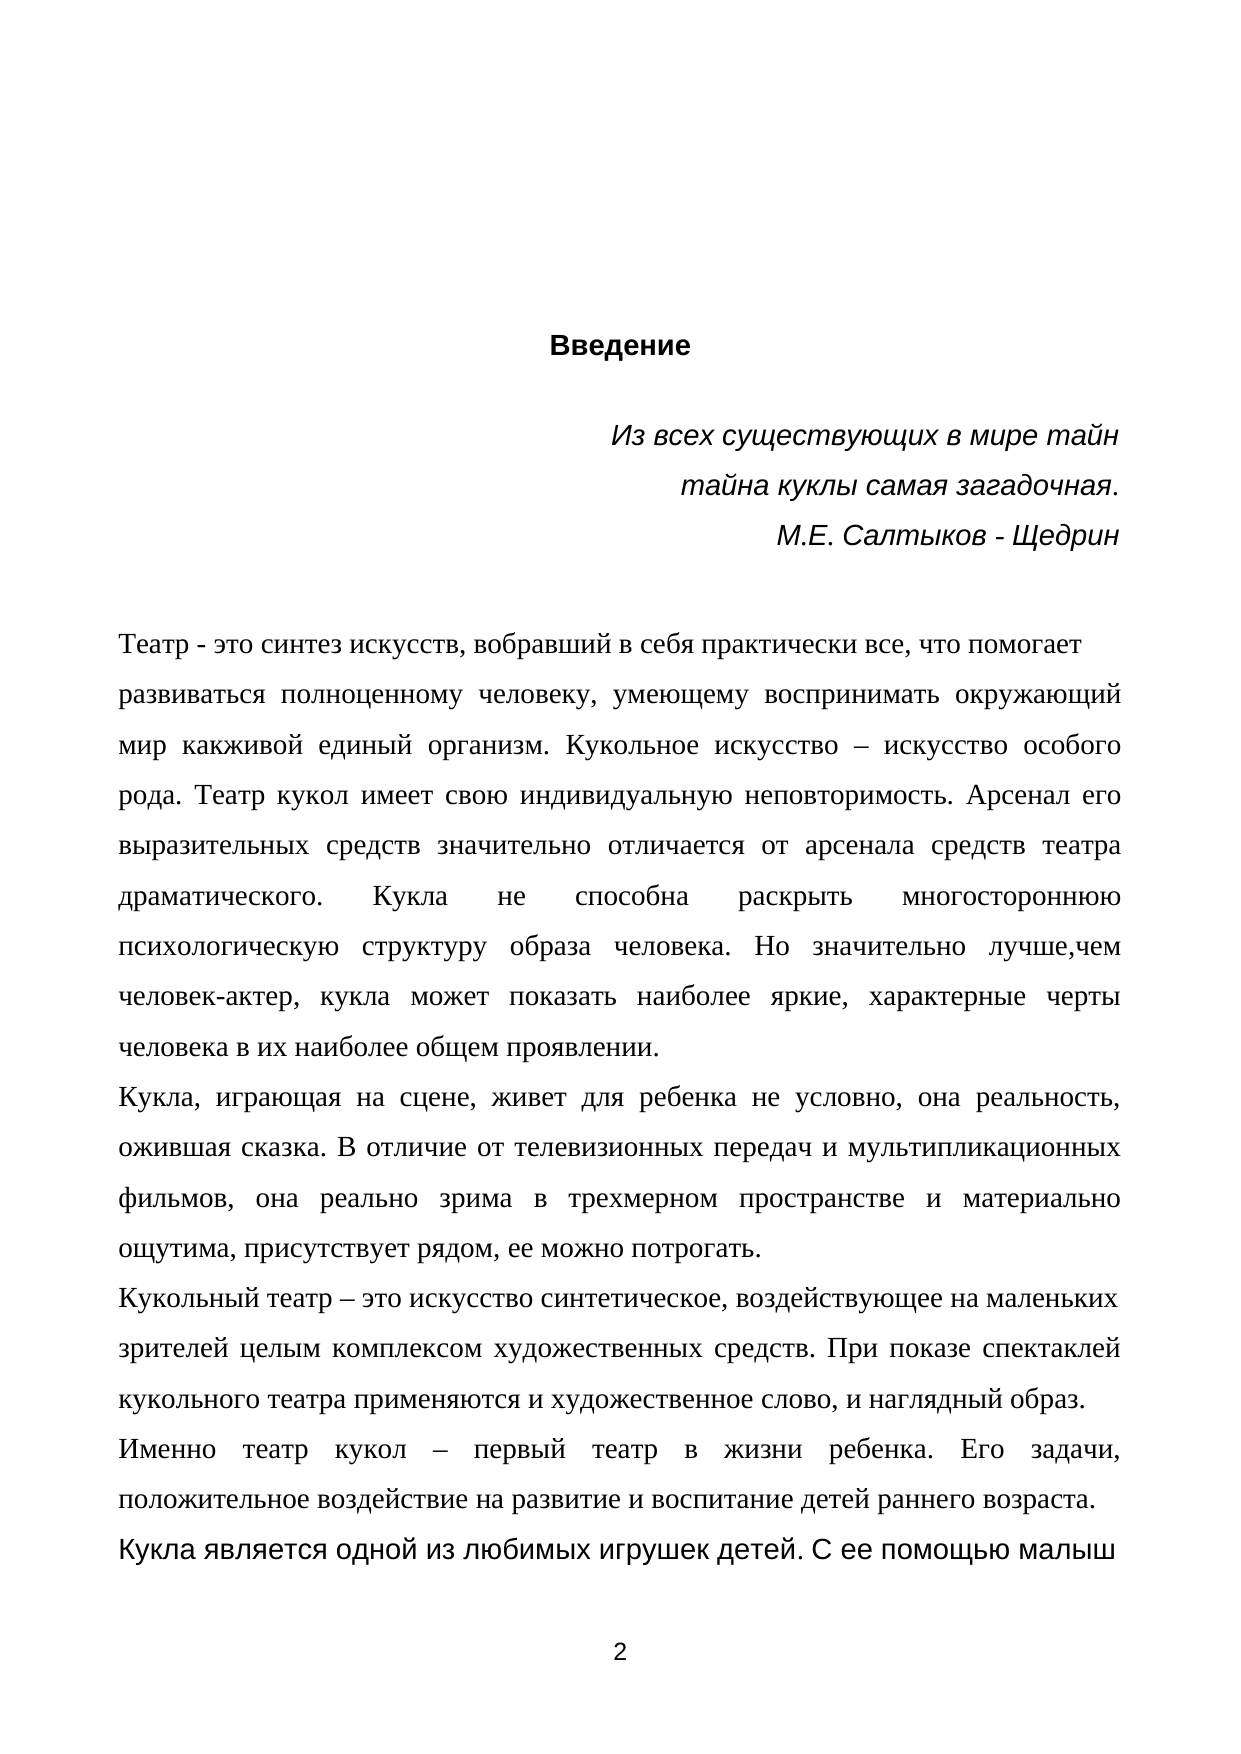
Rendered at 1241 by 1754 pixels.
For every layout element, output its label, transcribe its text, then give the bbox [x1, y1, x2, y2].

text тайна куклы самая загадочная. [118, 468, 1122, 502]
text М.Е. Салтыков - Щедрин [118, 518, 1122, 552]
text Кукла, играющая на сцене, живет для ребенка не условно, она реальность, ожившая сказка. В отличие от телевизионных передач и мультипликационных фильмов, она реально зрима в трехмерном пространстве и материально ощутима, присутствует рядом, ее можно потрогать. [118, 1079, 1122, 1263]
text зрителей целым комплексом художественных средств. При показе спектаклей кукольного театра применяются и художественное слово, и наглядный образ. [118, 1331, 1122, 1414]
text Именно театр кукол – первый театр в жизни ребенка. Его задачи, положительное воздействие на развитие и воспитание детей раннего возраста. [118, 1431, 1122, 1515]
text Театр - это синтез искусств, вобравший в себя практически все, что помогает [118, 626, 1122, 660]
text Кукольный театр – это искусство синтетическое, воздействующее на маленьких [118, 1280, 1122, 1314]
text Введение [118, 328, 1122, 361]
text Кукла является одной из любимых игрушек детей. С ее помощью малыш [118, 1532, 1122, 1566]
text Из всех существующих в мире тайн [118, 418, 1122, 451]
text развиваться полноценному человеку, умеющему воспринимать окружающий мир какживой единый организм. Кукольное искусство – искусство особого рода. Театр кукол имеет свою индивидуальную неповторимость. Арсенал его выразительных средств значительно отличается от арсенала средств театра драматического. Кукла не способна раскрыть многостороннюю психологическую структуру образа человека. Но значительно лучше,чем человек-актер, кукла может показать наиболее яркие, характерные черты человека в их наиболее общем проявлении. [118, 677, 1122, 1062]
